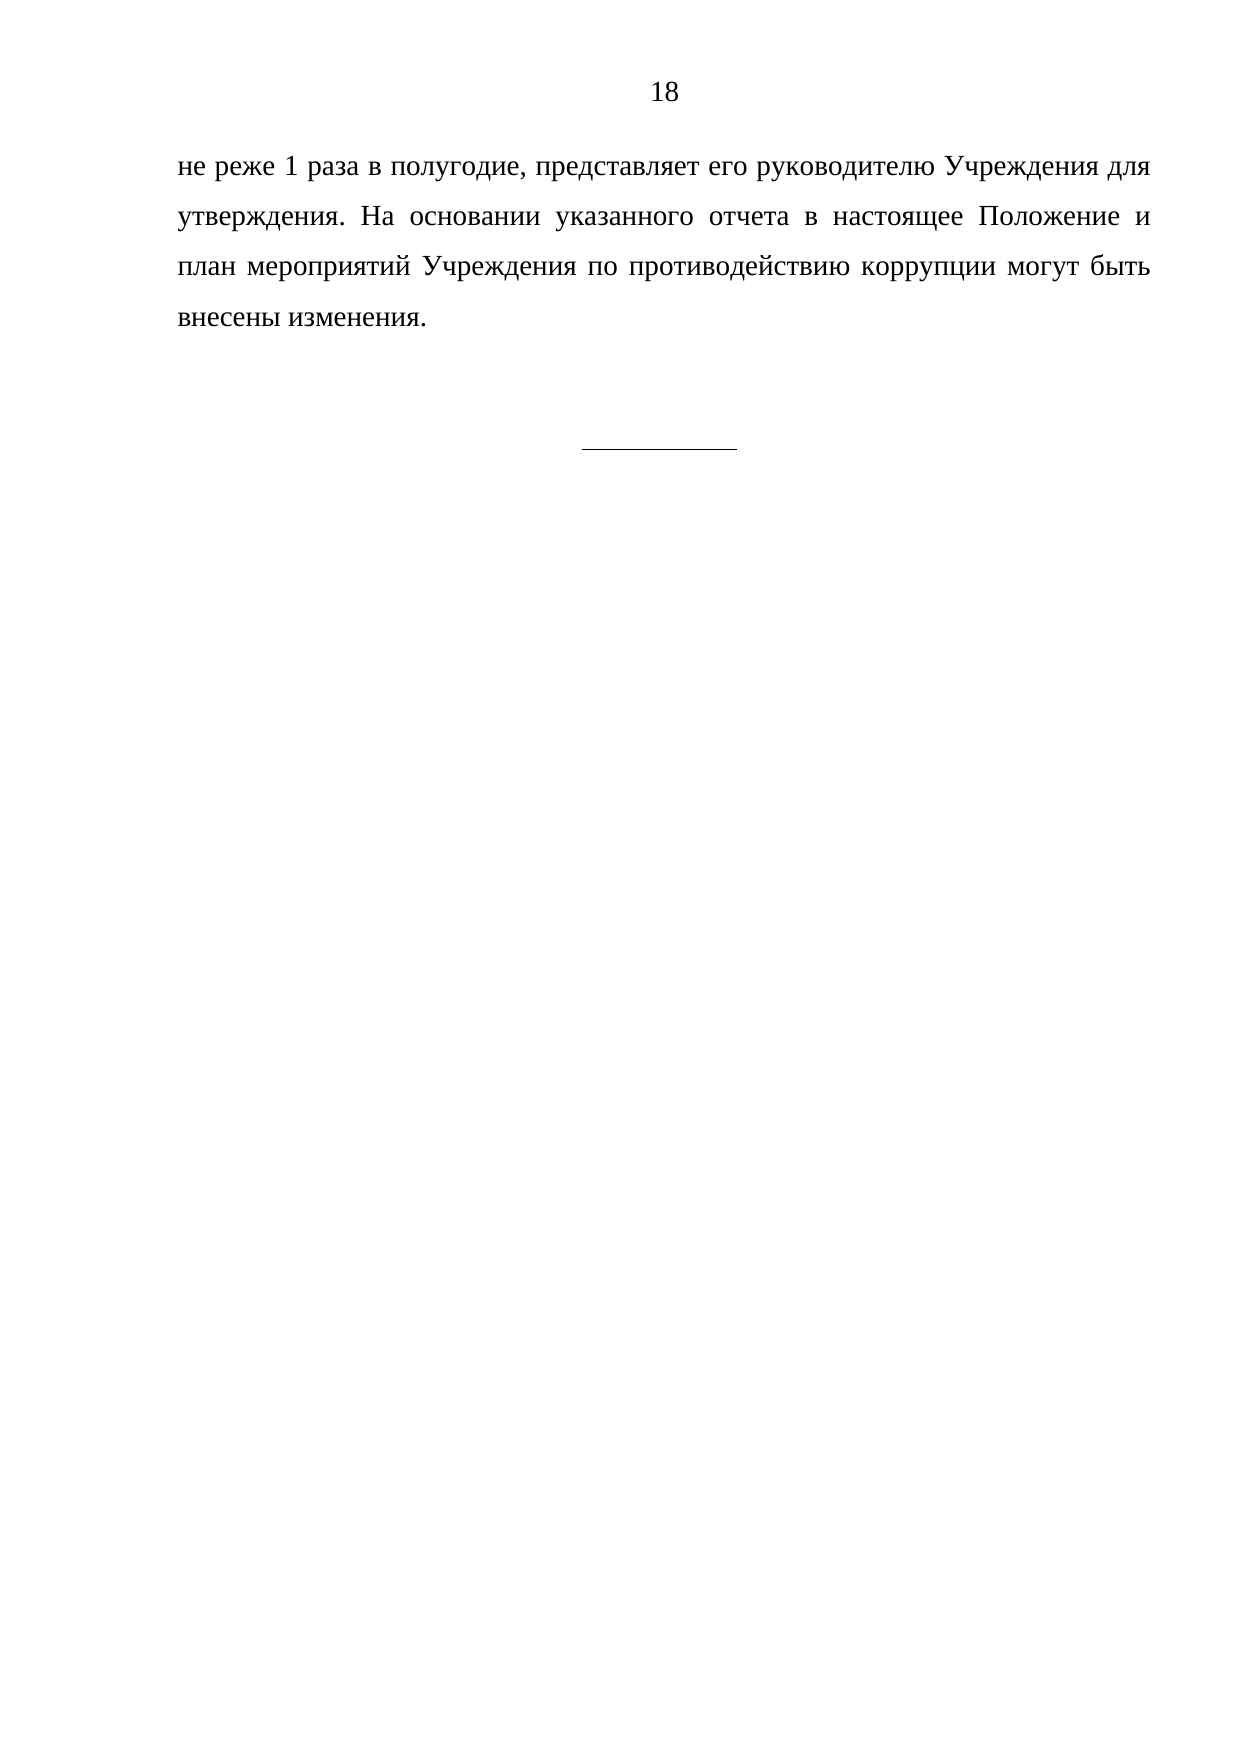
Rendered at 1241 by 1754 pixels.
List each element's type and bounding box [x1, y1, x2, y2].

text [177, 148, 1152, 332]
